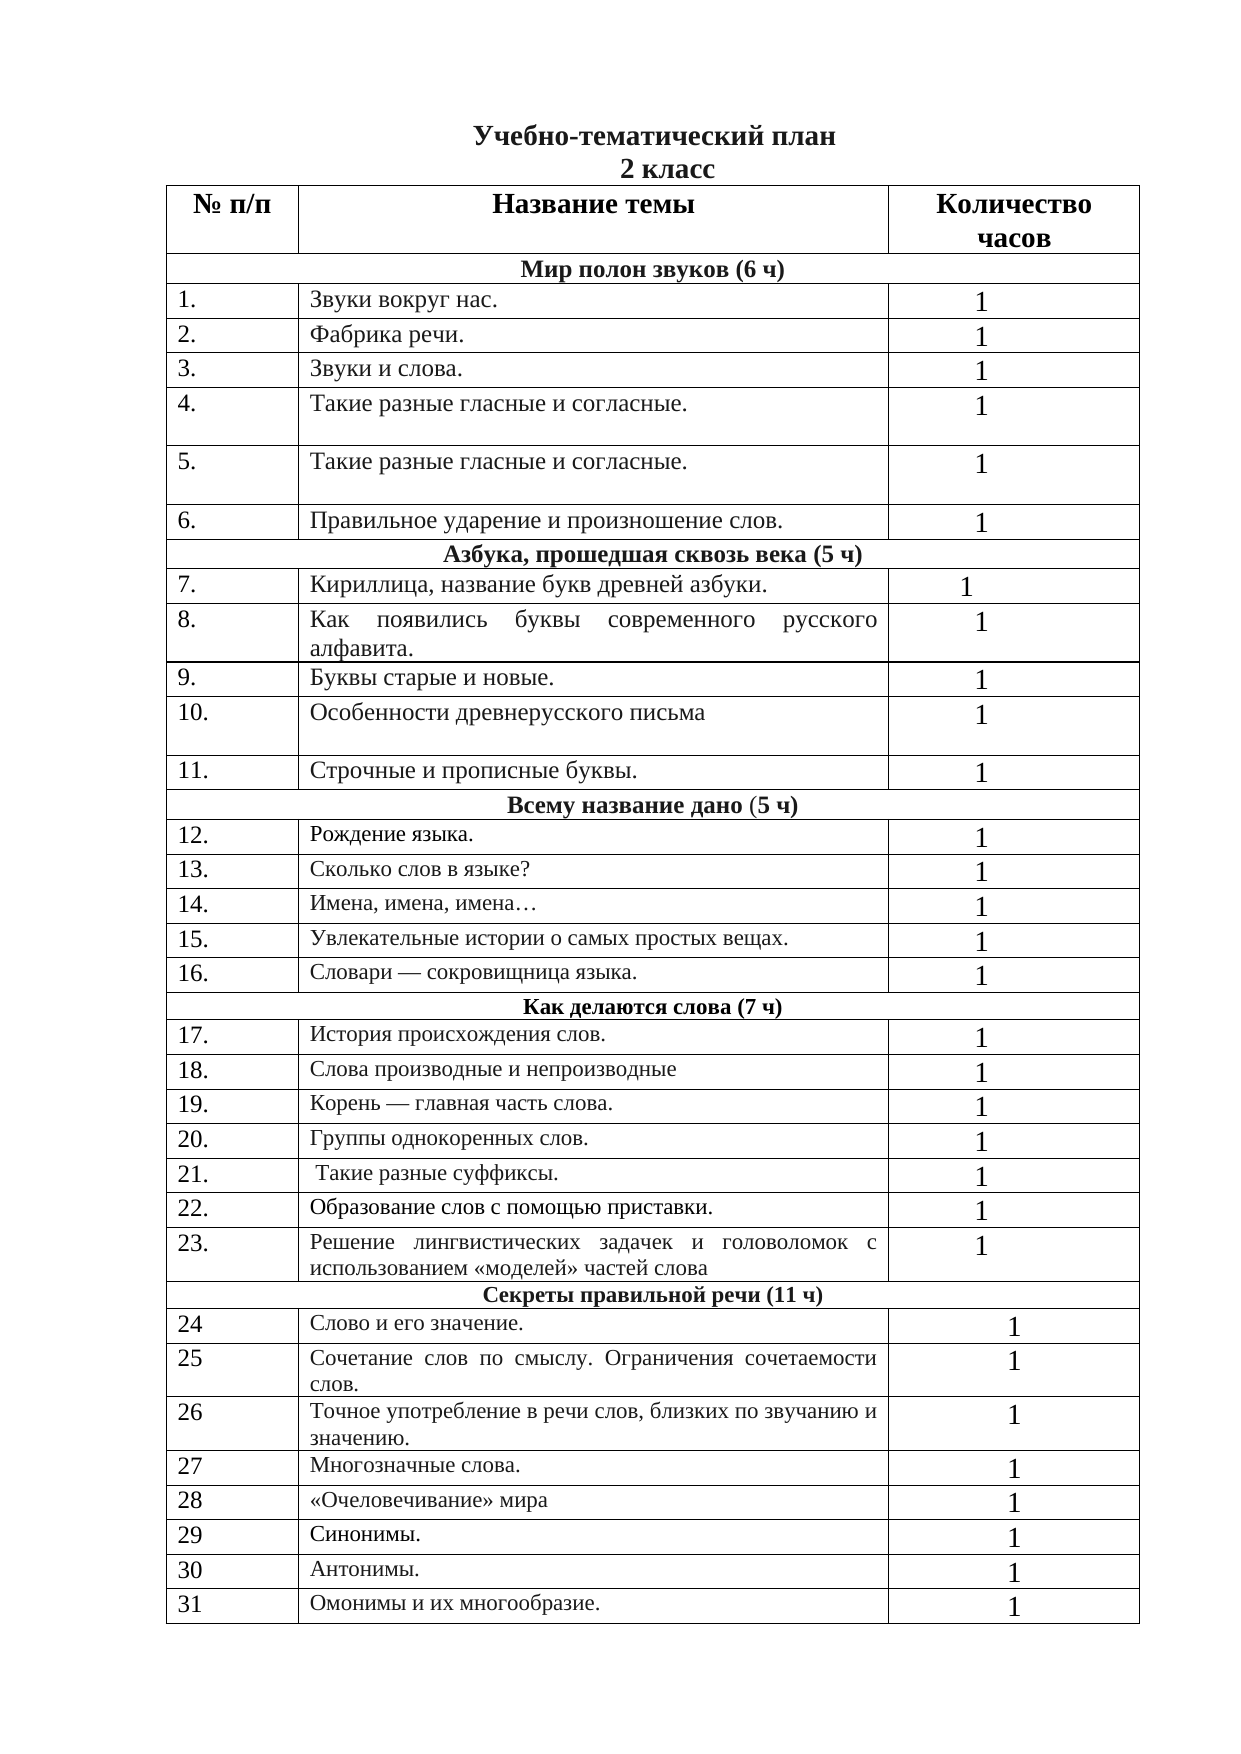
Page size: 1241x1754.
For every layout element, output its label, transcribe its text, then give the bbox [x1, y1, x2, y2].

table_cell 1 [889, 1124, 1139, 1158]
table_cell 23. [167, 1228, 298, 1281]
table_cell 9. [167, 663, 298, 696]
table_cell Правильное ударение и произношение слов. [299, 505, 888, 538]
table_cell 1 [889, 1055, 1139, 1088]
table_cell 1 [889, 1520, 1139, 1554]
table_cell 1 [889, 1486, 1139, 1519]
table_cell Рождение языка. [299, 820, 888, 853]
table_cell 1 [889, 697, 1139, 754]
table_cell Строчные и прописные буквы. [299, 756, 888, 789]
table_cell Группы однокоренных слов. [299, 1124, 888, 1158]
table_cell Сочетание слов по смыслу. Ограничения сочетаемости слов. [299, 1344, 888, 1396]
table_cell 1 [889, 388, 1139, 445]
text 2 класс [546, 152, 1152, 185]
table_cell «Очеловечивание» мира [299, 1486, 888, 1519]
table_cell 18. [167, 1055, 298, 1088]
table_cell Всему название дано (5 ч) [167, 790, 1139, 819]
table_cell 5. [167, 446, 298, 504]
table_cell 1 [889, 319, 1139, 352]
table_cell 1 [889, 1589, 1139, 1623]
table_cell 27 [167, 1451, 298, 1484]
table_cell Такие разные гласные и согласные. [299, 388, 888, 445]
table_cell 3. [167, 353, 298, 387]
table_cell 10. [167, 697, 298, 754]
table_cell 26 [167, 1397, 298, 1450]
table_cell Решение лингвистических задачек и головоломок с использованием «моделей» частей слова [299, 1228, 888, 1281]
text Учебно-тематический план [398, 118, 1152, 152]
table_cell Такие разные суффиксы. [299, 1159, 888, 1192]
table_cell 20. [167, 1124, 298, 1158]
table_cell 24 [167, 1309, 298, 1342]
table_cell 1 [889, 1090, 1139, 1123]
table_cell 1 [889, 353, 1139, 387]
table_header № п/п [167, 186, 298, 253]
table_cell 1 [889, 924, 1139, 957]
table_cell 1 [889, 1159, 1139, 1192]
table_cell 14. [167, 889, 298, 923]
table_cell 16. [167, 958, 298, 992]
table_cell 1 [889, 569, 1139, 603]
table_cell 1 [889, 1228, 1139, 1281]
table_cell Образование слов с помощью приставки. [299, 1193, 888, 1227]
table_header Количество часов [889, 186, 1139, 253]
table_cell 1 [889, 505, 1139, 538]
table_cell 1 [889, 855, 1139, 888]
table_cell 31 [167, 1589, 298, 1623]
table_cell 28 [167, 1486, 298, 1519]
table_cell 1 [889, 284, 1139, 318]
table_cell Звуки и слова. [299, 353, 888, 387]
table_cell Звуки вокруг нас. [299, 284, 888, 318]
table_cell Мир полон звуков (6 ч) [167, 254, 1139, 283]
table_cell Омонимы и их многообразие. [299, 1589, 888, 1623]
table_cell Многозначные слова. [299, 1451, 888, 1484]
table_cell Корень — главная часть слова. [299, 1090, 888, 1123]
table_cell 1 [889, 958, 1139, 992]
table_cell 15. [167, 924, 298, 957]
table_cell 1 [889, 1309, 1139, 1342]
table_cell 1 [889, 1193, 1139, 1227]
table_cell Синонимы. [299, 1520, 888, 1554]
table_cell 12. [167, 820, 298, 853]
table_cell 11. [167, 756, 298, 789]
table_cell Имена, имена, имена… [299, 889, 888, 923]
table_cell Сколько слов в языке? [299, 855, 888, 888]
table_cell 1 [889, 663, 1139, 696]
table_cell Как появились буквы современного русского алфавита. [299, 604, 888, 661]
table_cell 22. [167, 1193, 298, 1227]
table_cell 25 [167, 1344, 298, 1396]
table_cell Секреты правильной речи (11 ч) [167, 1282, 1139, 1308]
table_cell 1. [167, 284, 298, 318]
table_cell 1 [889, 820, 1139, 853]
table_cell 2. [167, 319, 298, 352]
table_cell 1 [889, 1451, 1139, 1484]
table_cell Особенности древнерусского письма [299, 697, 888, 754]
table_cell 8. [167, 604, 298, 661]
table_cell 1 [889, 889, 1139, 923]
table_cell 19. [167, 1090, 298, 1123]
table_cell 1 [889, 1020, 1139, 1054]
table_cell Буквы старые и новые. [299, 663, 888, 696]
table_cell 1 [889, 1397, 1139, 1450]
table_cell 1 [889, 1344, 1139, 1396]
table_cell 29 [167, 1520, 298, 1554]
table_cell Точное употребление в речи слов, близких по звучанию и значению. [299, 1397, 888, 1450]
table_cell 21. [167, 1159, 298, 1192]
table_cell Кириллица, название букв древней азбуки. [299, 569, 888, 603]
table_cell Антонимы. [299, 1555, 888, 1588]
table_header Название темы [299, 186, 888, 253]
table_cell Слово и его значение. [299, 1309, 888, 1342]
table_cell 1 [889, 446, 1139, 504]
table_cell 13. [167, 855, 298, 888]
table_cell 1 [889, 1555, 1139, 1588]
table_cell Фабрика речи. [299, 319, 888, 352]
table_cell Увлекательные истории о самых простых вещах. [299, 924, 888, 957]
table_cell Слова производные и непроизводные [299, 1055, 888, 1088]
table_cell Как делаются слова (7 ч) [167, 993, 1139, 1019]
table_cell 30 [167, 1555, 298, 1588]
table_cell История происхождения слов. [299, 1020, 888, 1054]
table_cell Такие разные гласные и согласные. [299, 446, 888, 504]
table_cell 6. [167, 505, 298, 538]
table_cell 4. [167, 388, 298, 445]
table_cell Азбука, прошедшая сквозь века (5 ч) [167, 540, 1139, 568]
table_cell Словари — сокровищница языка. [299, 958, 888, 992]
table_cell 1 [889, 604, 1139, 661]
table_cell 17. [167, 1020, 298, 1054]
table_cell 1 [889, 756, 1139, 789]
table_cell 7. [167, 569, 298, 603]
